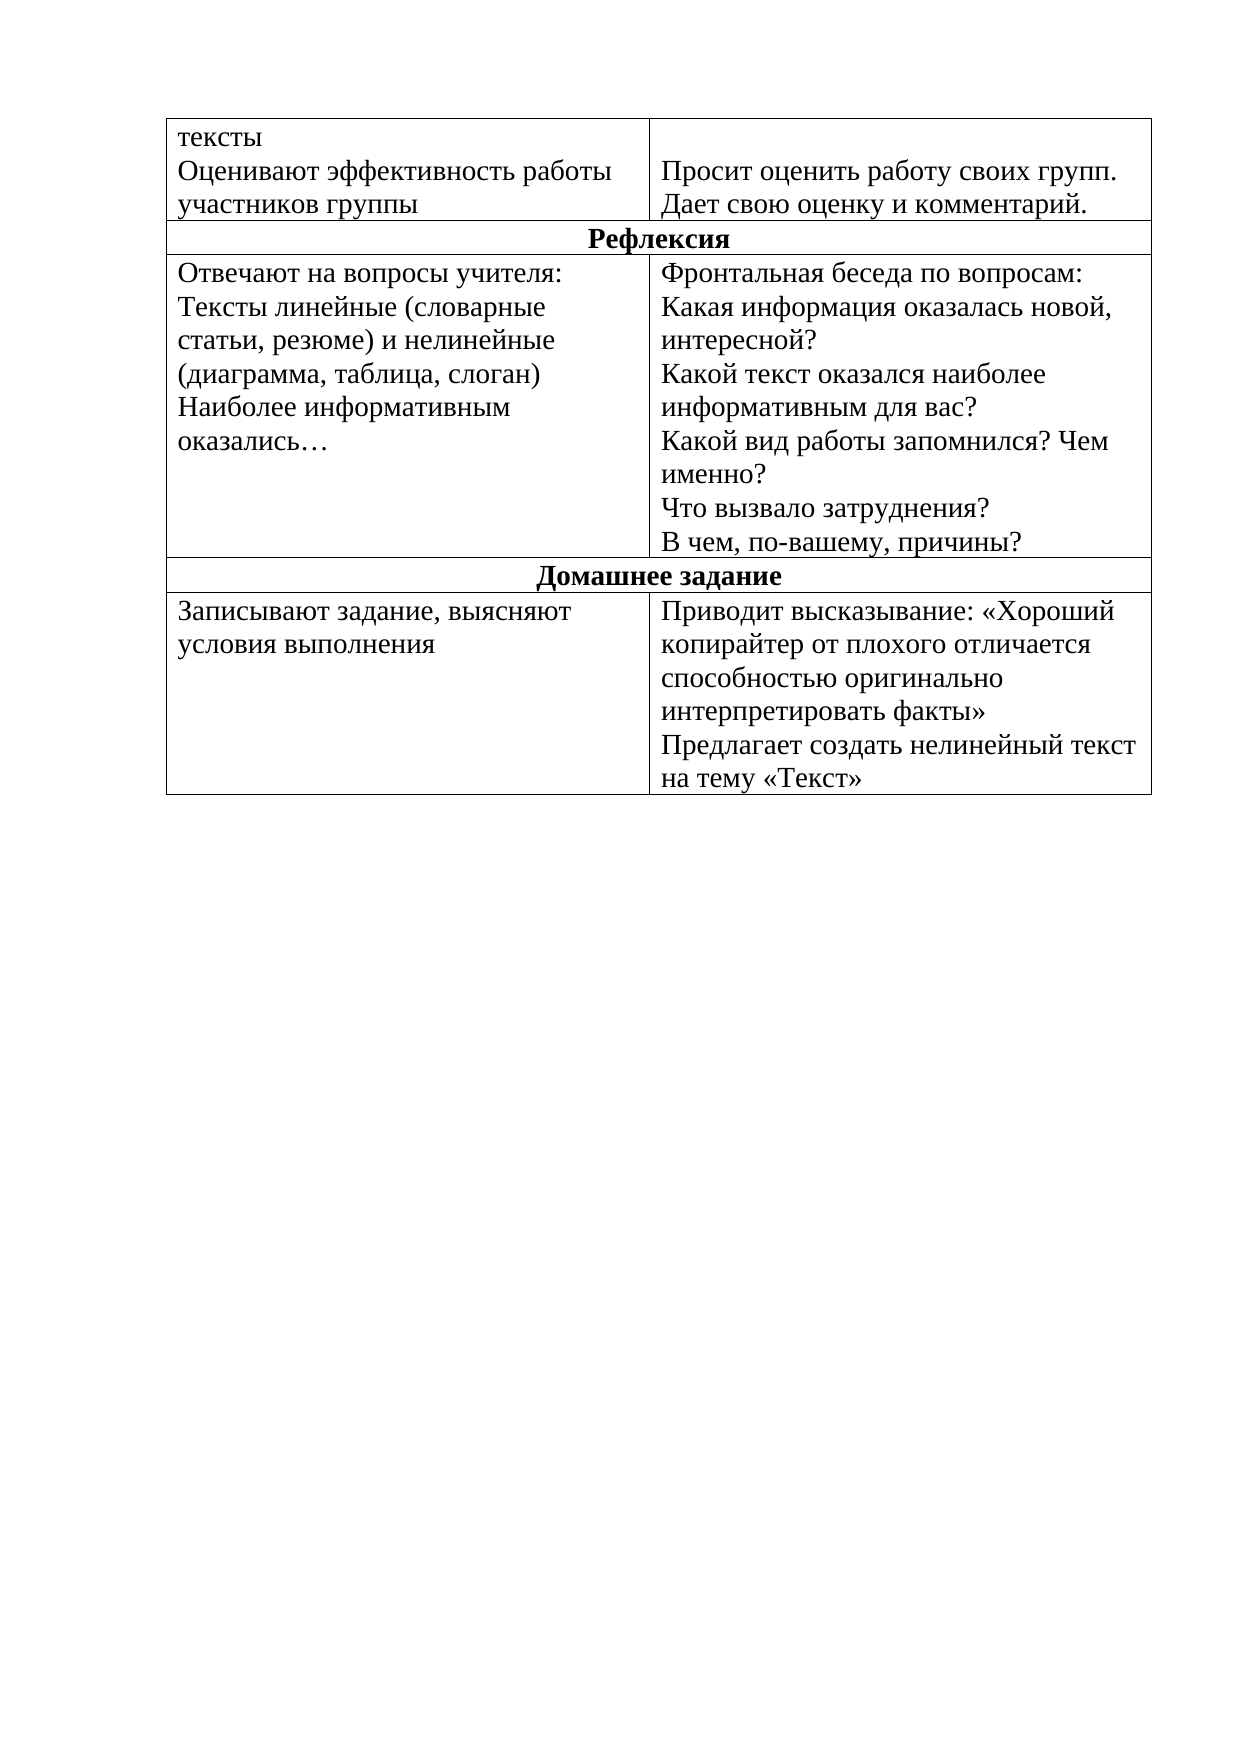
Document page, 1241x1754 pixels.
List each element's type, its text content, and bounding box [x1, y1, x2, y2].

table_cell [650, 119, 1151, 220]
table_cell Рефлексия [167, 221, 1151, 254]
table_cell Записывают задание, выясняют условия выполнения [167, 593, 649, 794]
table_cell Отвечают на вопросы учителя: Тексты линейные (словарные статьи, резюме) и нелинейные (диаграмма, таблица, слоган) Наиболее информативным оказались… [167, 255, 649, 557]
table_cell Фронтальная беседа по вопросам: Какая информация оказалась новой, интересной? Какой текст оказался наиболее информативным для вас? Какой вид работы запомнился? Чем именно? Что вызвало затруднения? В чем, по-вашему, причины? [650, 255, 1151, 557]
table_cell Домашнее задание [167, 558, 1151, 592]
table_cell Приводит высказывание: «Хороший копирайтер от плохого отличается способностью оригинально интерпретировать факты» Предлагает создать нелинейный текст на тему «Текст» [650, 593, 1151, 794]
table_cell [167, 119, 649, 220]
